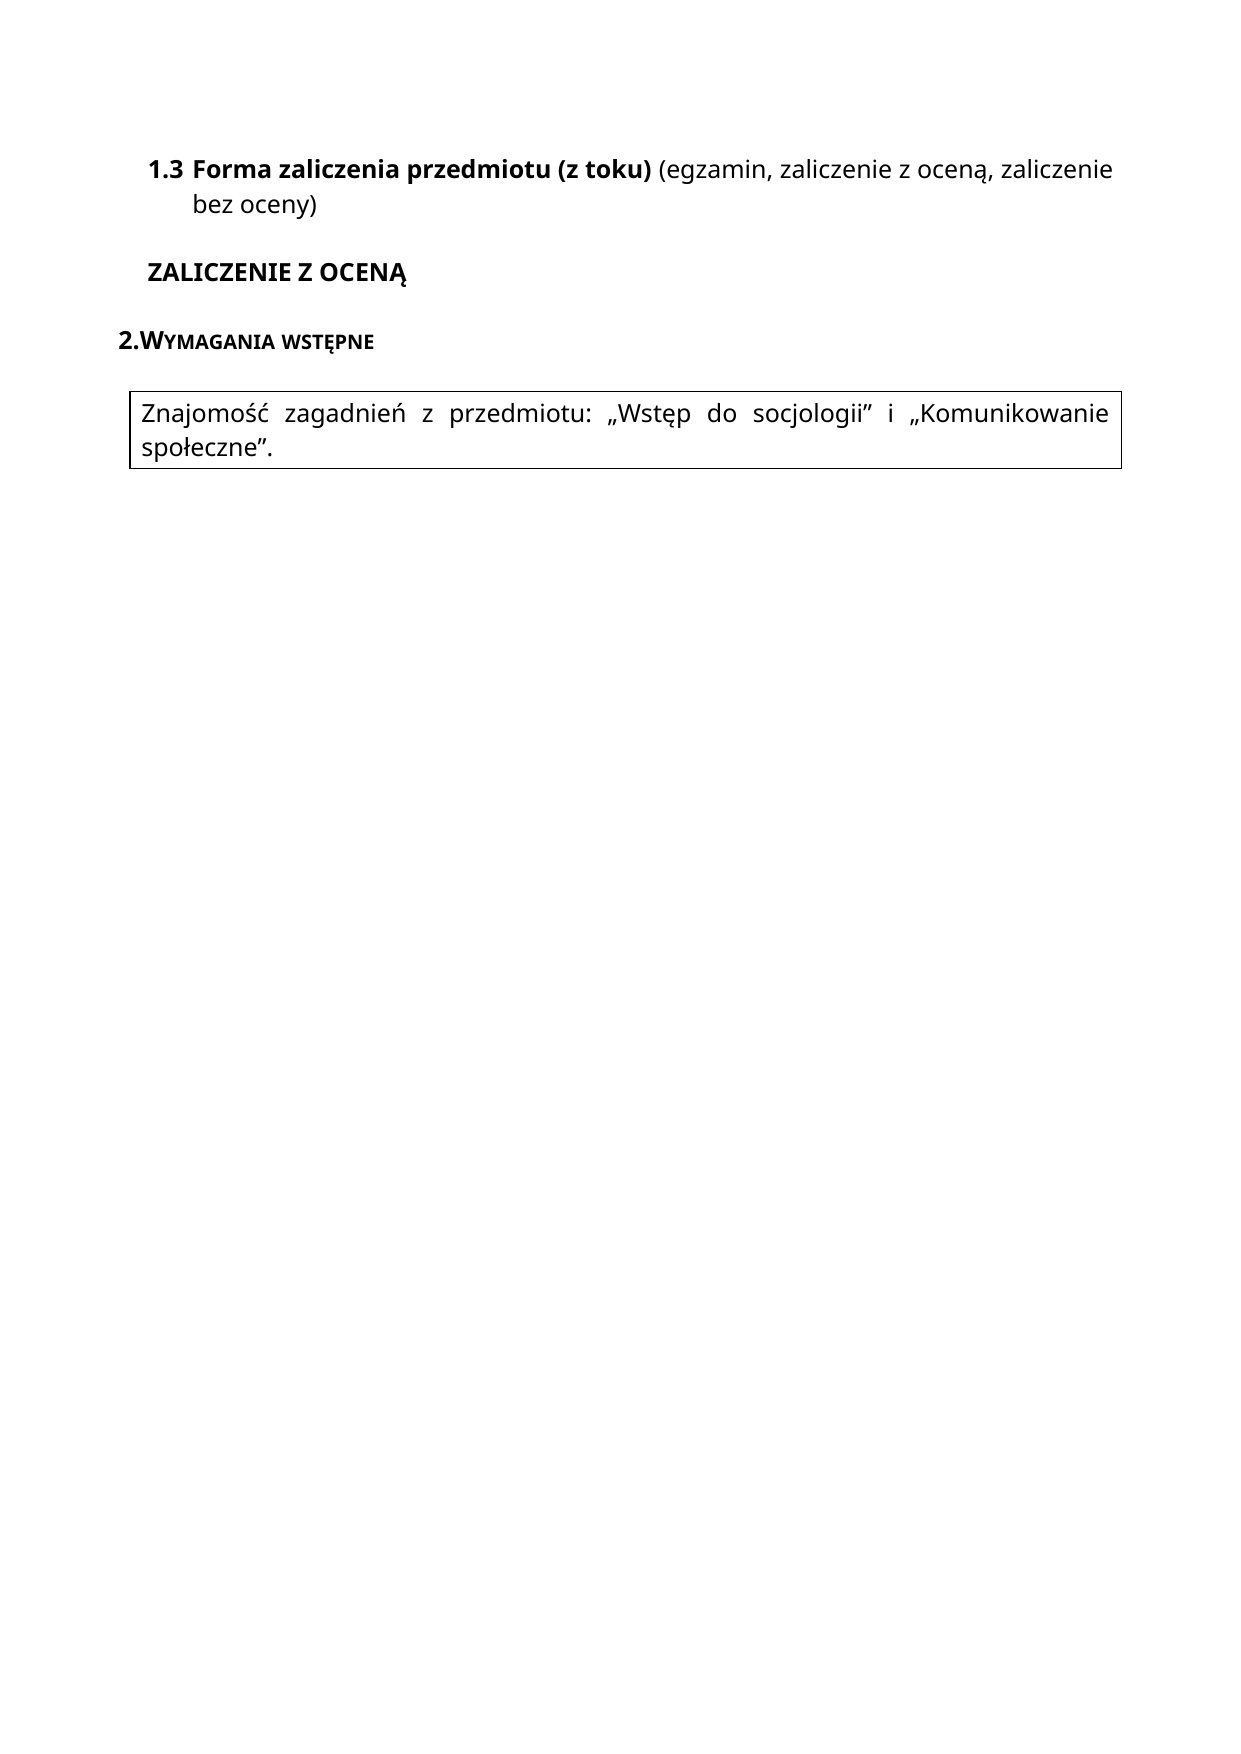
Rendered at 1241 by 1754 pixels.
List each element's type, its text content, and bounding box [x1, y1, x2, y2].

table_header Znajomość zagadnień z przedmiotu: „Wstęp do socjologii” i „Komunikowanie społeczne”. [131, 392, 1121, 468]
text ZALICZENIE Z OCENĄ [148, 254, 1122, 288]
text 2.Wymagania wstępne [118, 322, 1122, 357]
text 1.3 Forma zaliczenia przedmiotu (z toku) (egzamin, zaliczenie z oceną, zaliczenie bez oceny) [148, 152, 1122, 220]
